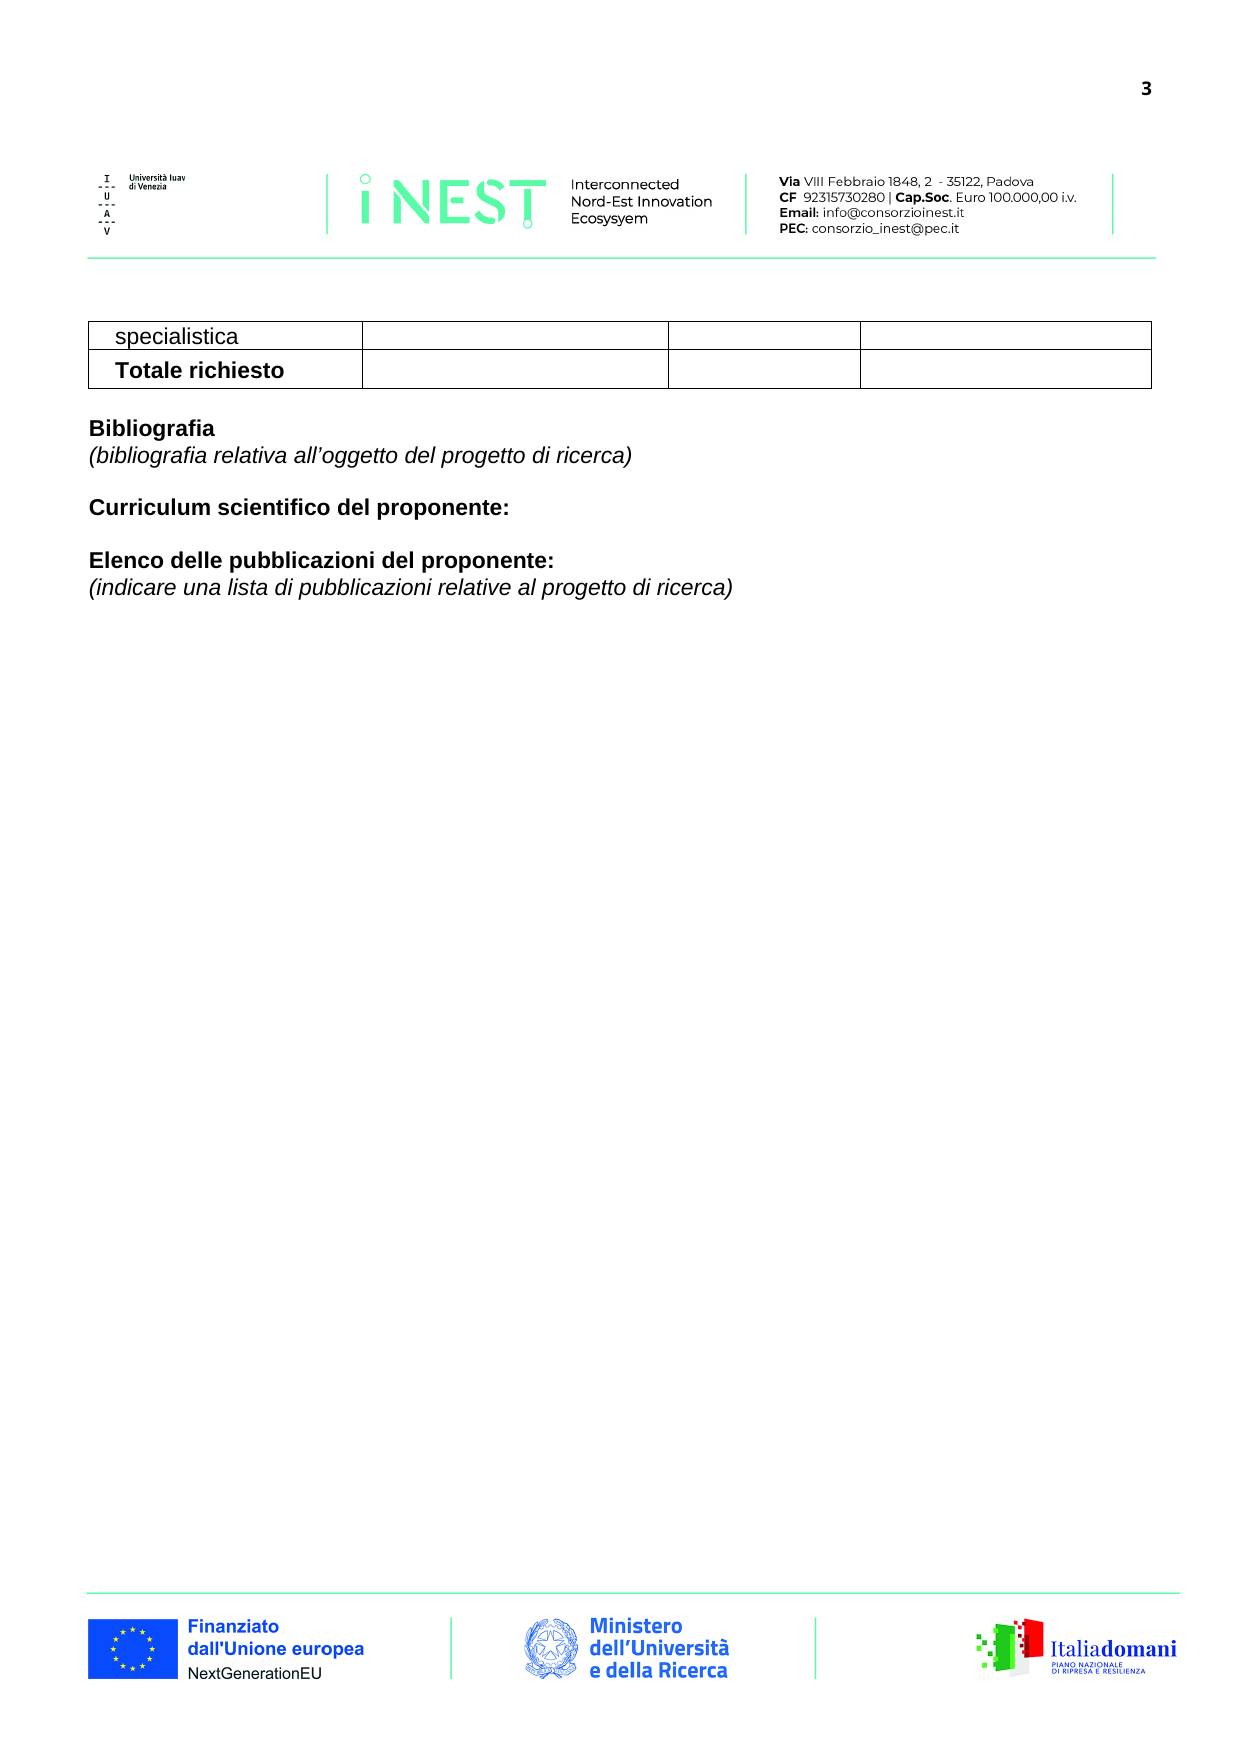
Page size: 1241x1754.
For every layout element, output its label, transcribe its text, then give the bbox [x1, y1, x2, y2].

text Elenco delle pubblicazioni del proponente: [89, 547, 1152, 573]
table_cell [669, 350, 860, 388]
picture [14, 100, 1229, 321]
table_cell [861, 322, 1151, 349]
table_cell Totale richiesto [89, 350, 362, 388]
text (bibliografia relativa all’oggetto del progetto di ricerca) [89, 442, 1152, 468]
table_cell [669, 322, 860, 349]
table_cell [363, 350, 668, 388]
picture [11, 1536, 1241, 1754]
text Bibliografia [89, 415, 1152, 442]
table_cell [363, 322, 668, 349]
text Curriculum scientifico del proponente: [89, 494, 1152, 521]
text (indicare una lista di pubblicazioni relative al progetto di ricerca) [89, 573, 1152, 600]
table_cell [861, 350, 1151, 388]
table_cell Servizi di consulenza specialistica [89, 322, 362, 349]
